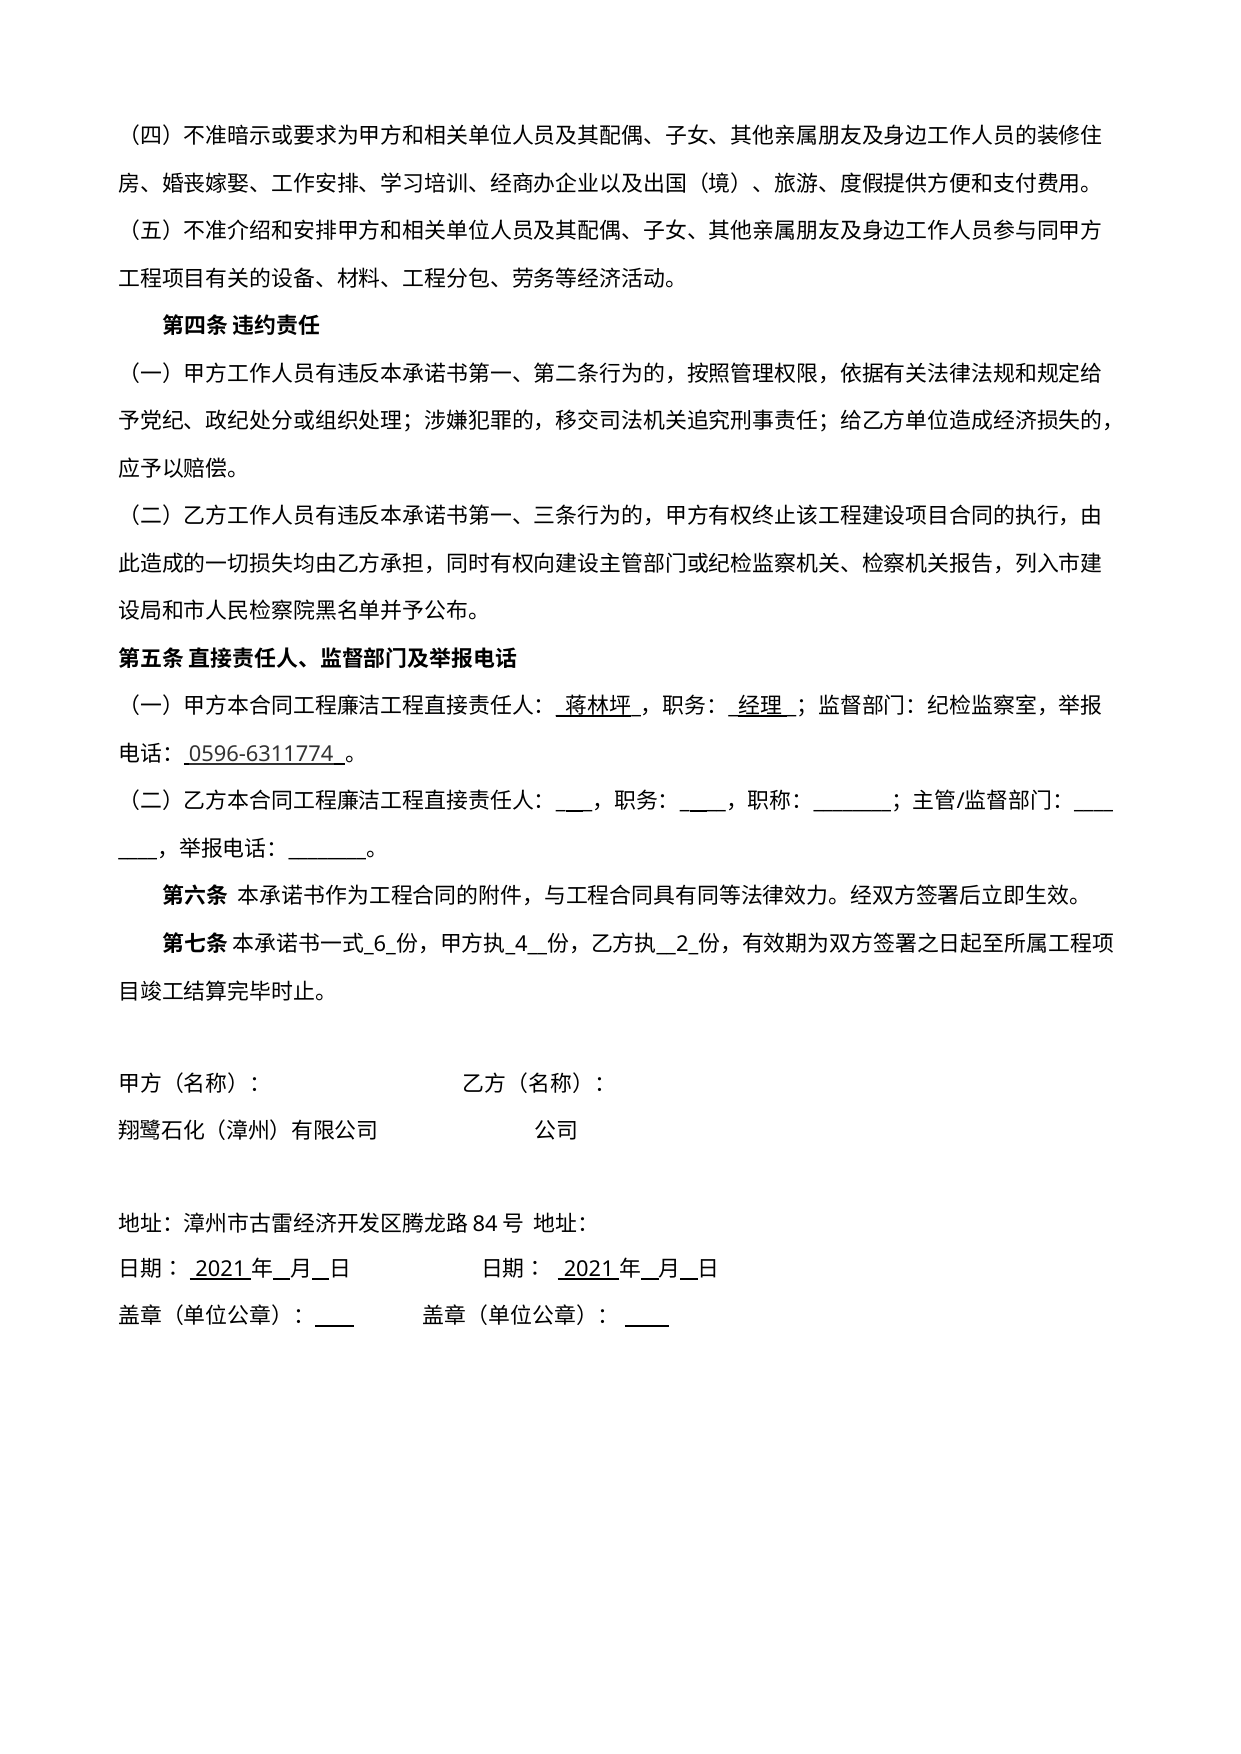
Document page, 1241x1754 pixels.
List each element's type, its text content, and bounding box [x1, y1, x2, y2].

text （一）甲方本合同工程廉洁工程直接责任人：_蒋林坪_，职务：_经理 _；监督部门：纪检监察室，举报电话： 0596-6311774 。 [118, 688, 1122, 767]
text 甲方（名称）： 乙方（名称）： [118, 1066, 1122, 1097]
text 第七条 本承诺书一式_6_份，甲方执_4__份，乙方执__2_份，有效期为双方签署之日起至所属工程项目竣工结算完毕时止。 [118, 926, 1122, 1005]
text （一）甲方工作人员有违反本承诺书第一、第二条行为的，按照管理权限，依据有关法律法规和规定给予党纪、政纪处分或组织处理；涉嫌犯罪的，移交司法机关追究刑事责任；给乙方单位造成经济损失的，应予以赔偿。 [118, 356, 1122, 482]
text 地址：漳州市古雷经济开发区腾龙路84号 地址： [118, 1206, 1122, 1237]
text 翔鹭石化（漳州）有限公司 公司 [118, 1113, 1122, 1145]
text 第五条 直接责任人、监督部门及举报电话 [118, 641, 1122, 672]
text （五）不准介绍和安排甲方和相关单位人员及其配偶、子女、其他亲属朋友及身边工作人员参与同甲方工程项目有关的设备、材料、工程分包、劳务等经济活动。 [118, 213, 1122, 292]
text （二）乙方工作人员有违反本承诺书第一、三条行为的，甲方有权终止该工程建设项目合同的执行，由此造成的一切损失均由乙方承担，同时有权向建设主管部门或纪检监察机关、检察机关报告，列入市建设局和市人民检察院黑名单并予公布。 [118, 498, 1122, 625]
text （四）不准暗示或要求为甲方和相关单位人员及其配偶、子女、其他亲属朋友及身边工作人员的装修住房、婚丧嫁娶、工作安排、学习培训、经商办企业以及出国（境）、旅游、度假提供方便和支付费用。 [118, 118, 1122, 197]
text （二）乙方本合同工程廉洁工程直接责任人：_ _，职务：_ __，职称：________；主管/监督部门：________，举报电话：________。 [118, 783, 1122, 863]
text 第六条 本承诺书作为工程合同的附件，与工程合同具有同等法律效力。经双方签署后立即生效。 [118, 878, 1122, 910]
text 第四条 违约责任 [118, 308, 1122, 340]
text 盖章（单位公章）： 盖章（单位公章）： [118, 1298, 1122, 1329]
text 日期： 2021 年 月 日 日期： 2021 年 月 日 [118, 1253, 1122, 1283]
